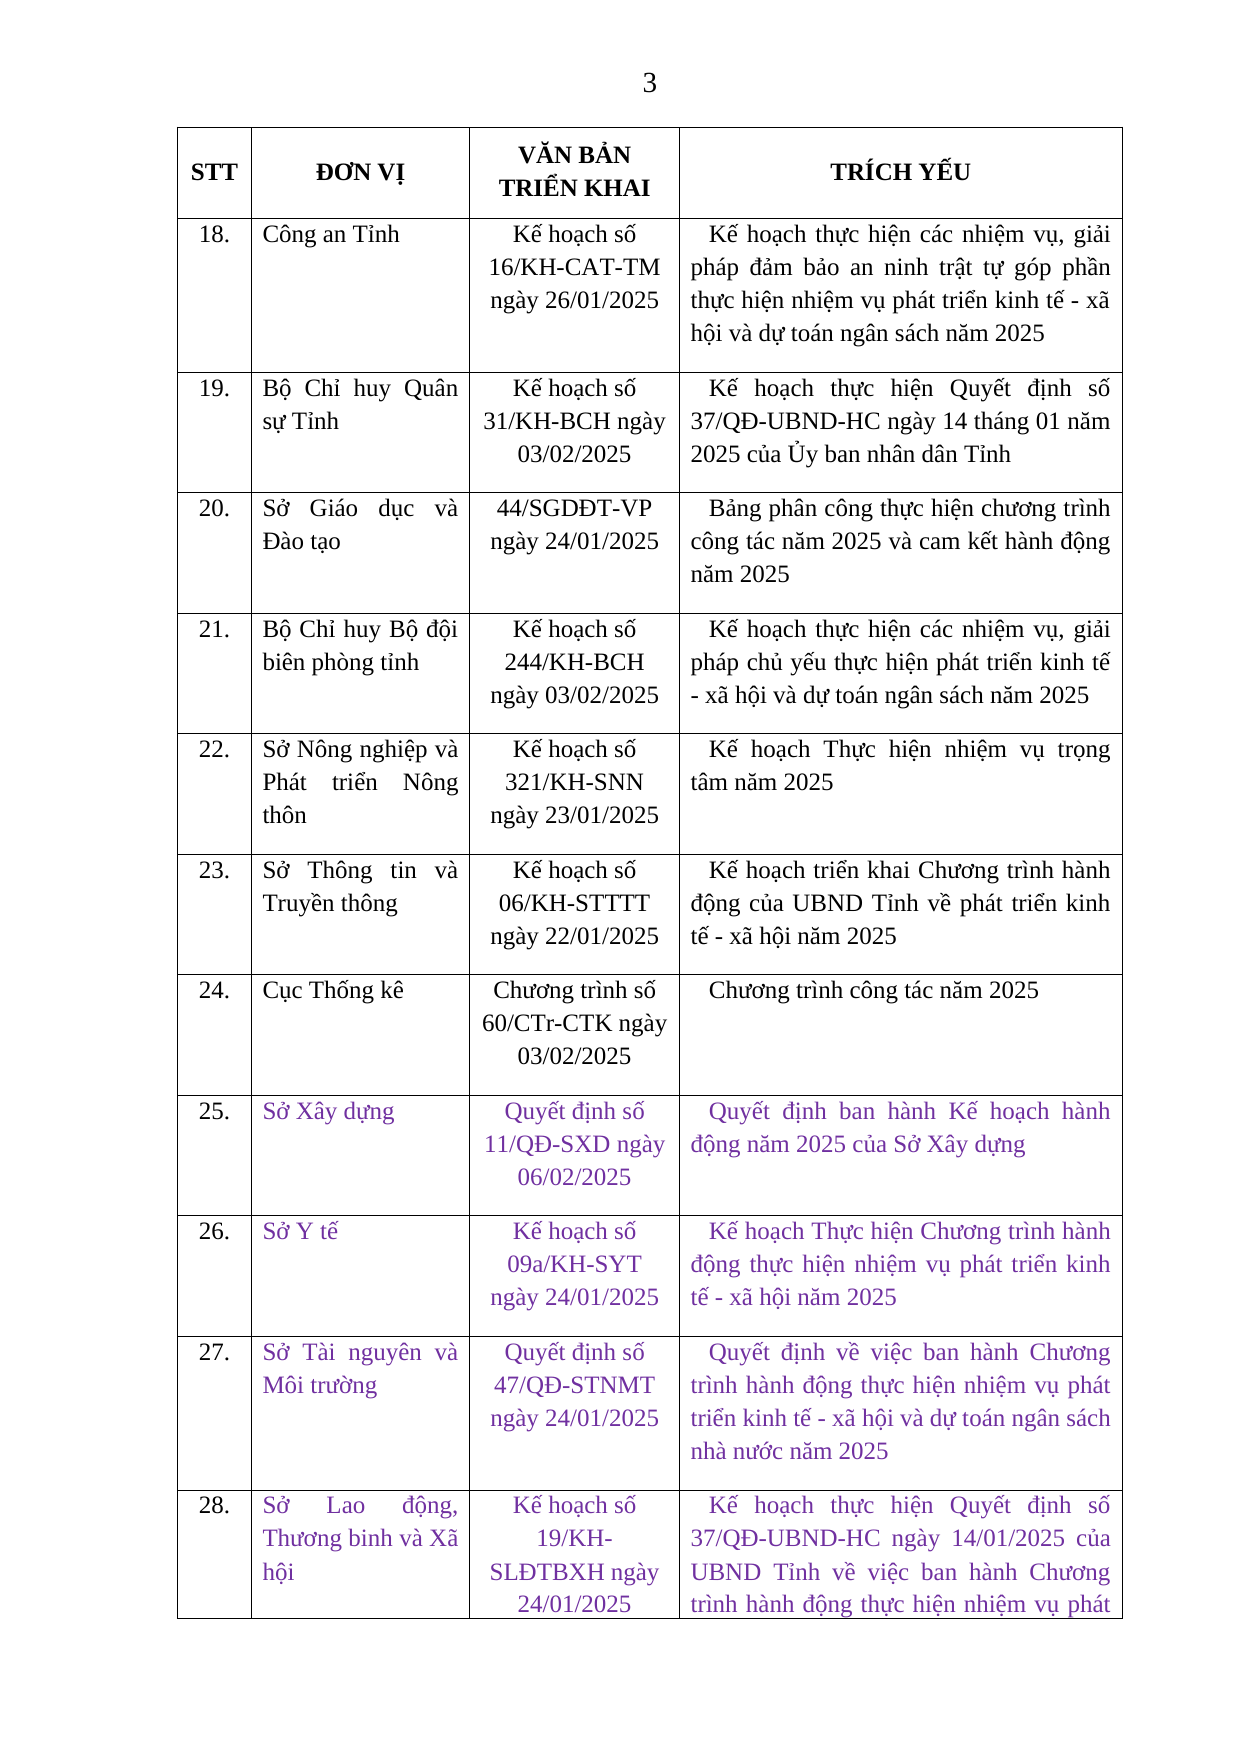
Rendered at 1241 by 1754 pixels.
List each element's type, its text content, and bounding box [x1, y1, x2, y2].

table_cell Quyết định về việc ban hành Chương trình hành động thực hiện nhiệm vụ phát triển kinh tế - xã hội và dự toán ngân sách nhà nước năm 2025 [680, 1337, 1122, 1489]
table_cell Kế hoạch số 09a/KH-SYT ngày 24/01/2025 [470, 1216, 679, 1336]
table_cell Chương trình số 60/CTr-CTK ngày 03/02/2025 [470, 975, 679, 1095]
table_cell Quyết định ban hành Kế hoạch hành động năm 2025 của Sở Xây dựng [680, 1096, 1122, 1215]
table_cell [178, 855, 251, 974]
table_cell Kế hoạch số 06/KH-STTTT ngày 22/01/2025 [470, 855, 679, 974]
table_cell Sở Lao động, Thương binh và Xã hội [252, 1491, 469, 1618]
table_cell [178, 373, 251, 492]
table_cell [178, 734, 251, 854]
table_cell Sở Giáo dục và Đào tạo [252, 493, 469, 613]
table_cell Kế hoạch thực hiện các nhiệm vụ, giải pháp chủ yếu thực hiện phát triển kinh tế - xã hội và dự toán ngân sách năm 2025 [680, 614, 1122, 733]
table_cell Sở Xây dựng [252, 1096, 469, 1215]
table_cell Quyết định số 47/QĐ-STNMT ngày 24/01/2025 [470, 1337, 679, 1489]
table_cell Sở Y tế [252, 1216, 469, 1336]
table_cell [680, 1491, 1122, 1618]
table_header ĐƠN VỊ [252, 128, 469, 218]
table_cell Kế hoạch số 31/KH-BCH ngày 03/02/2025 [470, 373, 679, 492]
table_cell Kế hoạch số 321/KH-SNN ngày 23/01/2025 [470, 734, 679, 854]
table_cell [178, 1216, 251, 1336]
table_cell [178, 1491, 251, 1618]
table_cell Kế hoạch thực hiện Quyết định số 37/QĐ-UBND-HC ngày 14 tháng 01 năm 2025 của Ủy ban nhân dân Tỉnh [680, 373, 1122, 492]
table_cell Cục Thống kê [252, 975, 469, 1095]
table_cell [178, 219, 251, 372]
table_cell [178, 1337, 251, 1489]
table_cell Sở Tài nguyên và Môi trường [252, 1337, 469, 1489]
table_cell Công an Tỉnh [252, 219, 469, 372]
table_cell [470, 1491, 679, 1618]
table_cell [178, 1096, 251, 1215]
table_cell Quyết định số 11/QĐ-SXD ngày 06/02/2025 [470, 1096, 679, 1215]
table_cell 44/SGDĐT-VP ngày 24/01/2025 [470, 493, 679, 613]
table_cell [178, 614, 251, 733]
table_cell [178, 975, 251, 1095]
table_cell [178, 493, 251, 613]
table_cell Bộ Chỉ huy Bộ đội biên phòng tỉnh [252, 614, 469, 733]
table_cell Chương trình công tác năm 2025 [680, 975, 1122, 1095]
table_cell Kế hoạch Thực hiện nhiệm vụ trọng tâm năm 2025 [680, 734, 1122, 854]
table_cell Sở Thông tin và Truyền thông [252, 855, 469, 974]
table_cell Sở Nông nghiệp và Phát triển Nông thôn [252, 734, 469, 854]
table_cell Kế hoạch thực hiện các nhiệm vụ, giải pháp đảm bảo an ninh trật tự góp phần thực hiện nhiệm vụ phát triển kinh tế - xã hội và dự toán ngân sách năm 2025 [680, 219, 1122, 372]
table_header TRÍCH YẾU [680, 128, 1122, 218]
table_cell Bảng phân công thực hiện chương trình công tác năm 2025 và cam kết hành động năm 2025 [680, 493, 1122, 613]
table_cell Kế hoạch số 244/KH-BCH ngày 03/02/2025 [470, 614, 679, 733]
table_cell Bộ Chỉ huy Quân sự Tỉnh [252, 373, 469, 492]
table_cell Kế hoạch triển khai Chương trình hành động của UBND Tỉnh về phát triển kinh tế - xã hội năm 2025 [680, 855, 1122, 974]
table_cell Kế hoạch số 16/KH-CAT-TM ngày 26/01/2025 [470, 219, 679, 372]
table_header VĂN BẢN TRIỂN KHAI [470, 128, 679, 218]
table_header STT [178, 128, 251, 218]
table_cell Kế hoạch Thực hiện Chương trình hành động thực hiện nhiệm vụ phát triển kinh tế - xã hội năm 2025 [680, 1216, 1122, 1336]
